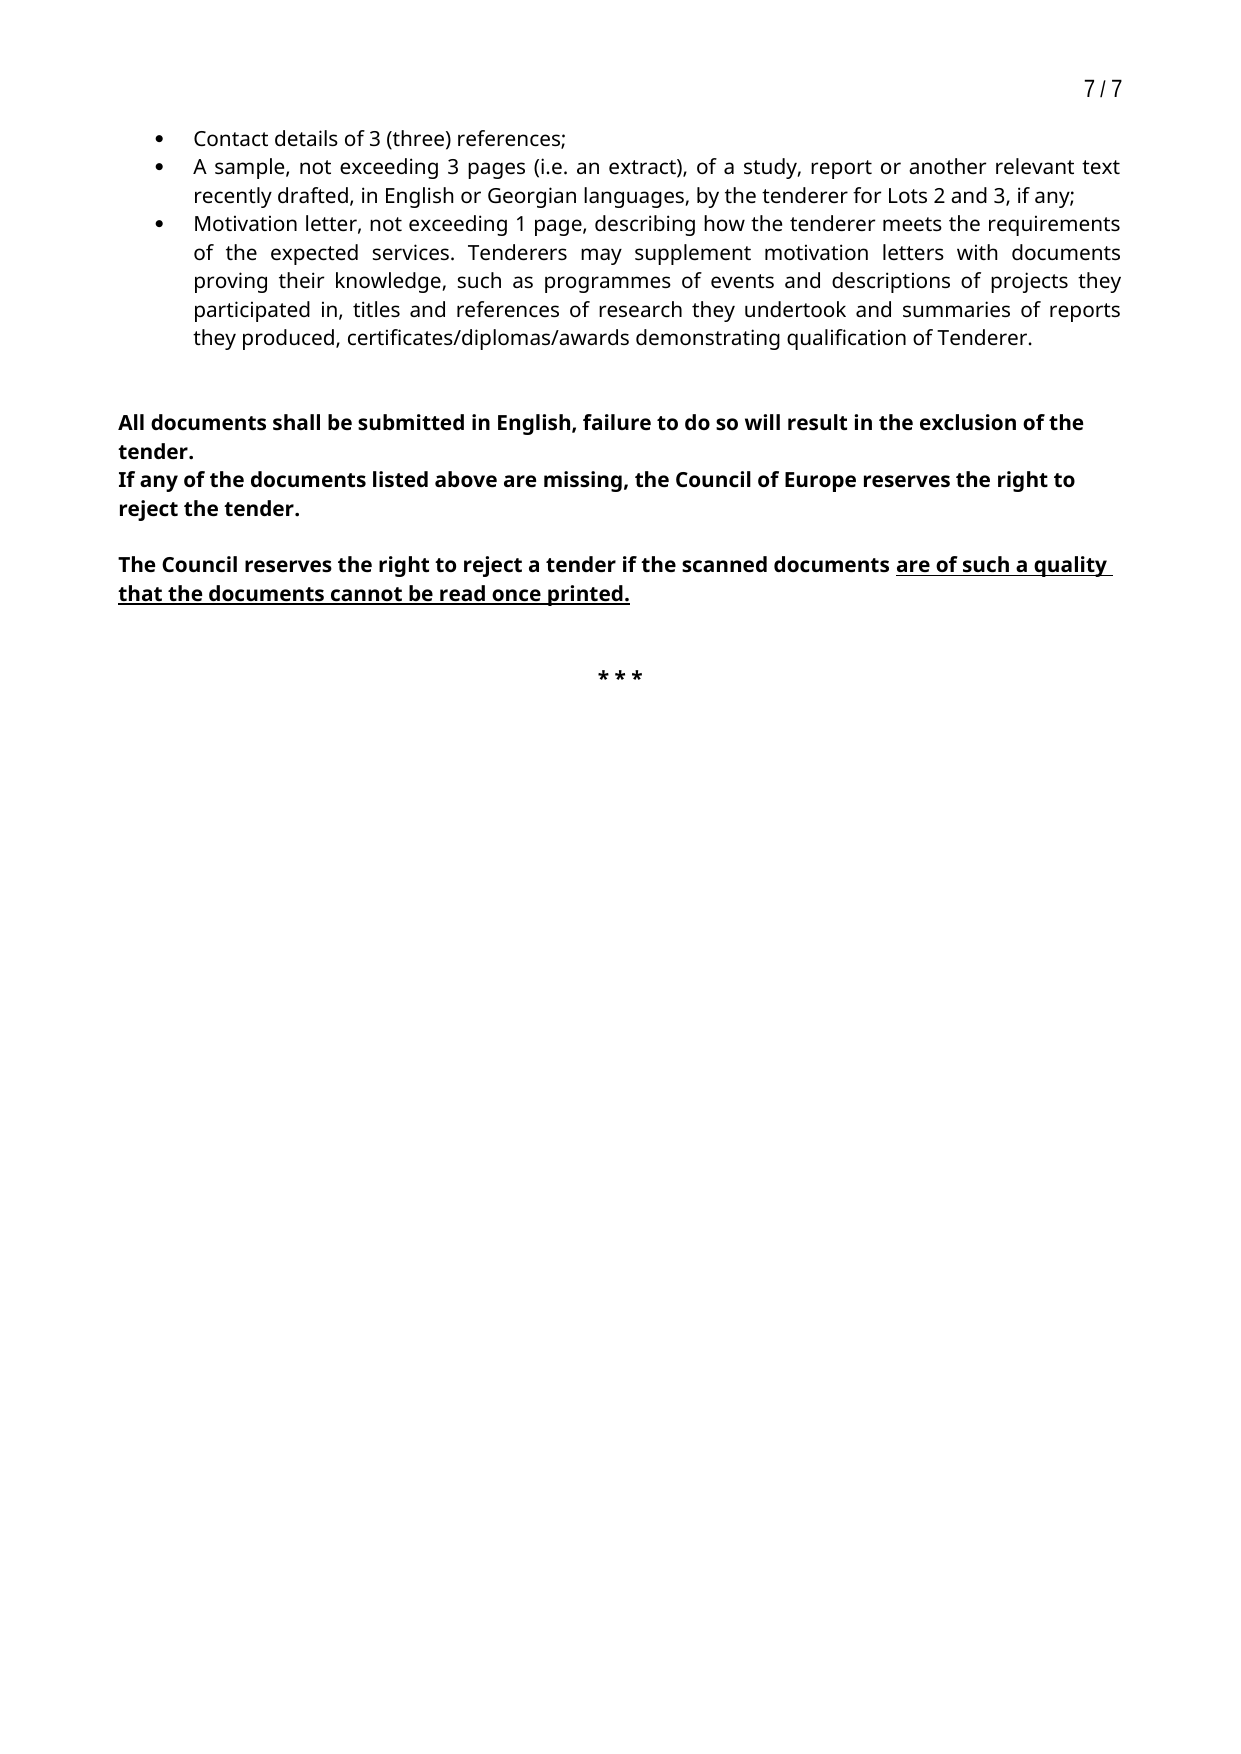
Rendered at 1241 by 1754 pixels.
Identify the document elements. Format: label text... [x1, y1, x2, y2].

text If any of the documents listed above are missing, the Council of Europe reserves the right to reject the tender. [118, 465, 1122, 522]
text * * * [118, 664, 1122, 693]
list Motivation letter, not exceeding 1 page, describing how the tenderer meets the requirements of the expected services. Tenderers may supplement motivation letters with documents proving their knowledge, such as programmes of events and descriptions of projects they participated in, titles and references of research they undertook and summaries of reports they produced, certificates/diplomas/awards demonstrating qualification of Tenderer. [156, 209, 1122, 352]
list Contact details of 3 (three) references; [156, 124, 1122, 152]
text The Council reserves the right to reject a tender if the scanned documents are of such a quality that the documents cannot be read once printed. [118, 551, 1122, 607]
text All documents shall be submitted in English, failure to do so will result in the exclusion of the tender. [118, 408, 1122, 465]
list A sample, not exceeding 3 pages (i.e. an extract), of a study, report or another relevant text recently drafted, in English or Georgian languages, by the tenderer for Lots 2 and 3, if any; [156, 152, 1122, 209]
